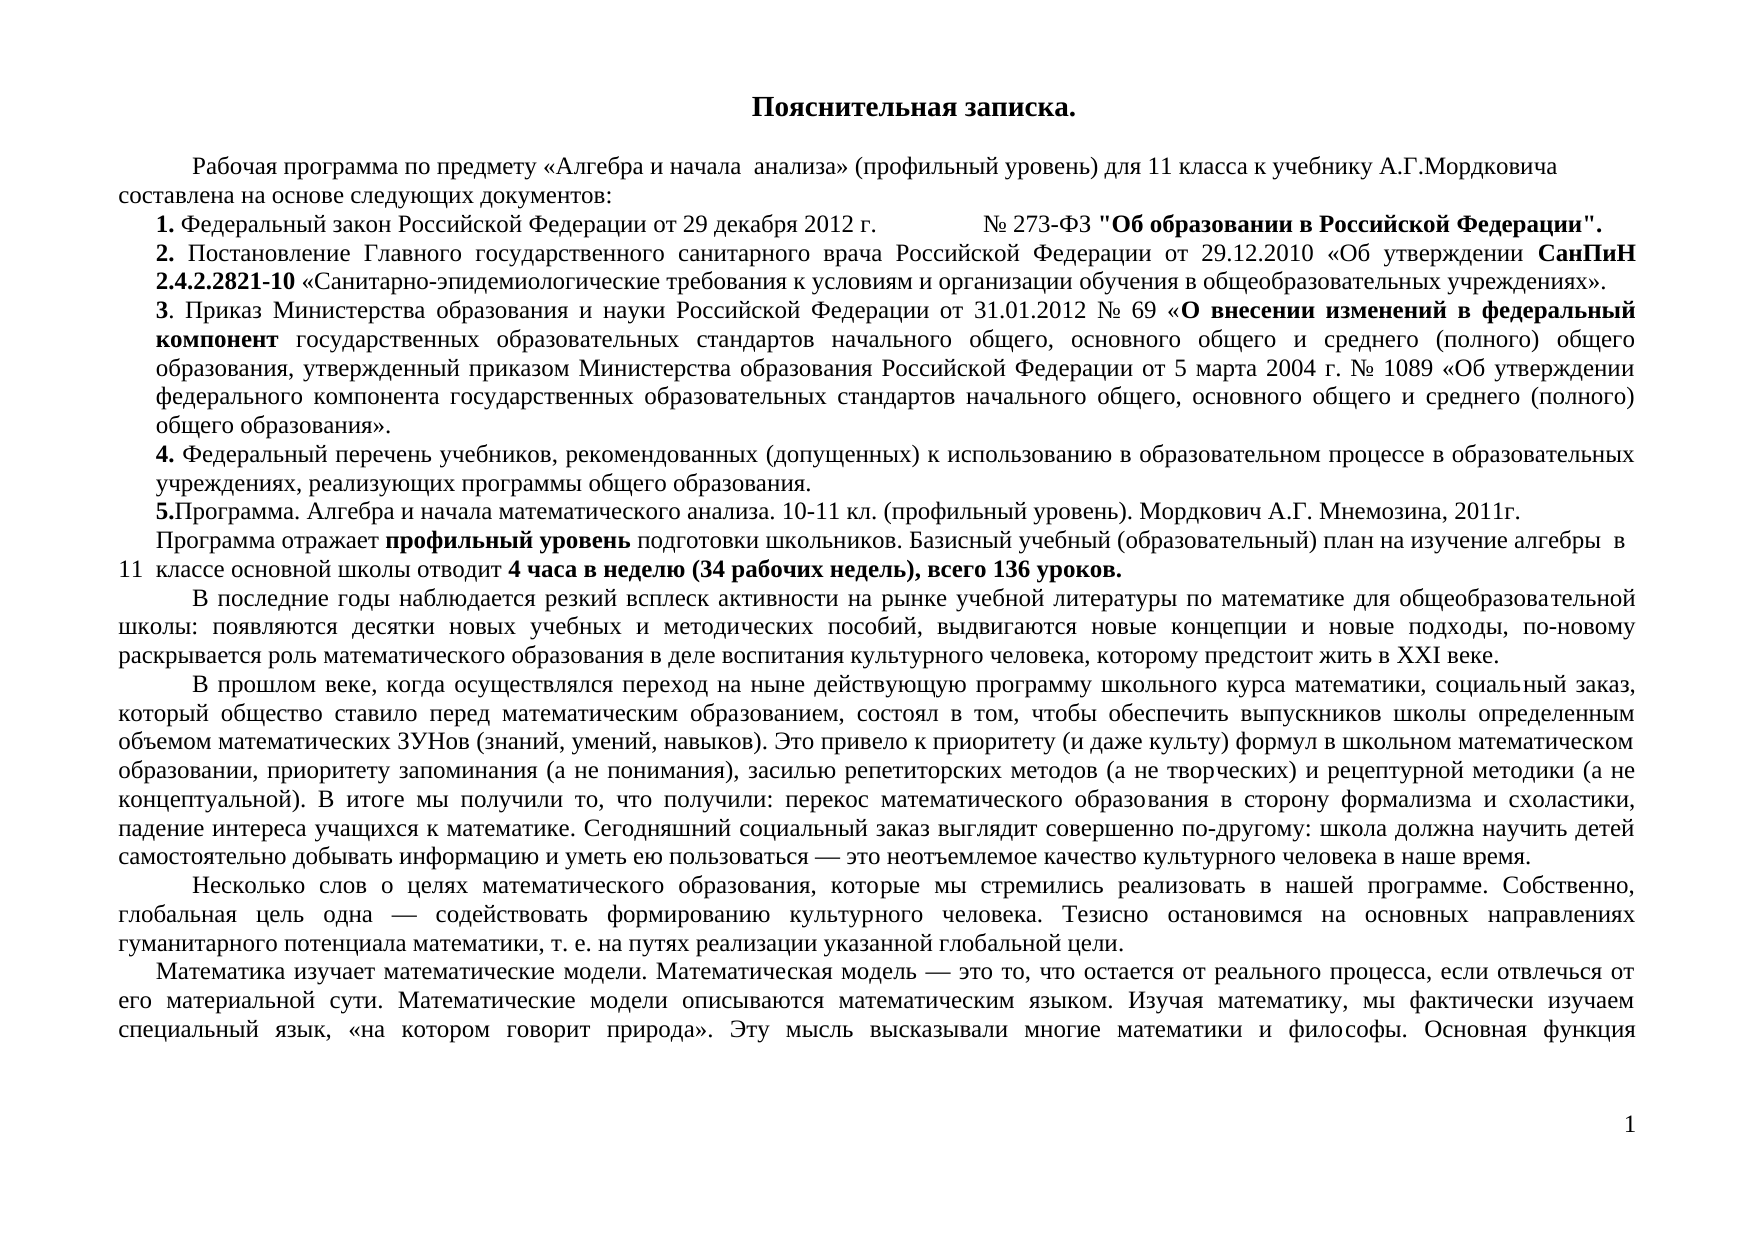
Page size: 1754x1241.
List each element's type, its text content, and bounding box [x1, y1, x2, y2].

text В последние годы наблюдается резкий всплеск активности на рынке учебной литературы по математике для общеобразовательной школы: появляются десятки новых учебных и методических пособий, выдвигаются новые концепции и новые подходы, по-новому раскрывается роль математического образования в деле воспитания культурного человека, которому предстоит жить в XXI веке. [118, 583, 1636, 669]
text 5.Программа. Алгебра и начала математического анализа. 10-11 кл. (профильный уровень). Мордкович А.Г. Мнемозина, 2011г. [156, 496, 1636, 525]
text 3. Приказ Министерства образования и науки Российской Федерации от 31.01.2012 № 69 «О внесении изменений в федеральный компонент государственных образовательных стандартов начального общего, основного общего и среднего (полного) общего образования, утвержденный приказом Министерства образования Российской Федерации от 5 марта . № 1089 «Об утверждении федерального компонента государственных образовательных стандартов начального общего, основного общего и среднего (полного) общего образования». [156, 295, 1636, 439]
text 1. Федеральный закон Российской Федерации от 29 декабря . № 273-ФЗ "Об образовании в Российской Федерации". [156, 209, 1636, 238]
text Пояснительная записка. [118, 89, 1636, 122]
text Несколько слов о целях математического образования, которые мы стремились реализовать в нашей программе. Собственно, глобальная цель одна — содействовать формированию культурного человека. Тезисно остановимся на основных направлениях гуманитарного потенциала математики, т. е. на путях реализации указанной глобальной цели. [118, 870, 1636, 956]
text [118, 956, 1636, 1043]
text 4. Федеральный перечень учебников, рекомендованных (допущенных) к использованию в образовательном процессе в образовательных учреждениях, реализующих программы общего образования. [156, 439, 1636, 496]
text Рабочая программа по предмету «Алгебра и начала анализа» (профильный уровень) для 11 класса к учебнику А.Г.Мордковича составлена на основе следующих документов: [118, 151, 1636, 209]
text 2. Постановление Главного государственного санитарного врача Российской Федерации от 29.12.2010 «Об утверждении СанПиН 2.4.2.2821-10 «Санитарно-эпидемиологические требования к условиям и организации обучения в общеобразовательных учреждениях». [156, 238, 1636, 295]
text В прошлом веке, когда осуществлялся переход на ныне действующую программу школьного курса математики, социальный заказ, который общество ставило перед математическим образованием, состоял в том, чтобы обеспечить выпускников школы определенным объемом математических ЗУНов (знаний, умений, навыков). Это привело к приоритету (и даже культу) формул в школьном математическом образовании, приоритету запоминания (а не понимания), засилью репетиторских методов (а не творческих) и рецептурной методики (а не концептуальной). В итоге мы получили то, что получили: перекос математического образования в сторону формализма и схоластики, падение интереса учащихся к математике. Сегодняшний социальный заказ выглядит совершенно по-другому: школа должна научить детей самостоятельно добывать информацию и уметь ею пользоваться — это неотъемлемое качество культурного человека в наше время. [118, 669, 1636, 870]
text Программа отражает профильный уровень подготовки школьников. Базисный учебный (образовательный) план на изучение алгебры в 11 классе основной школы отводит 4 часа в неделю (34 рабочих недель), всего 136 уроков. [118, 525, 1636, 583]
